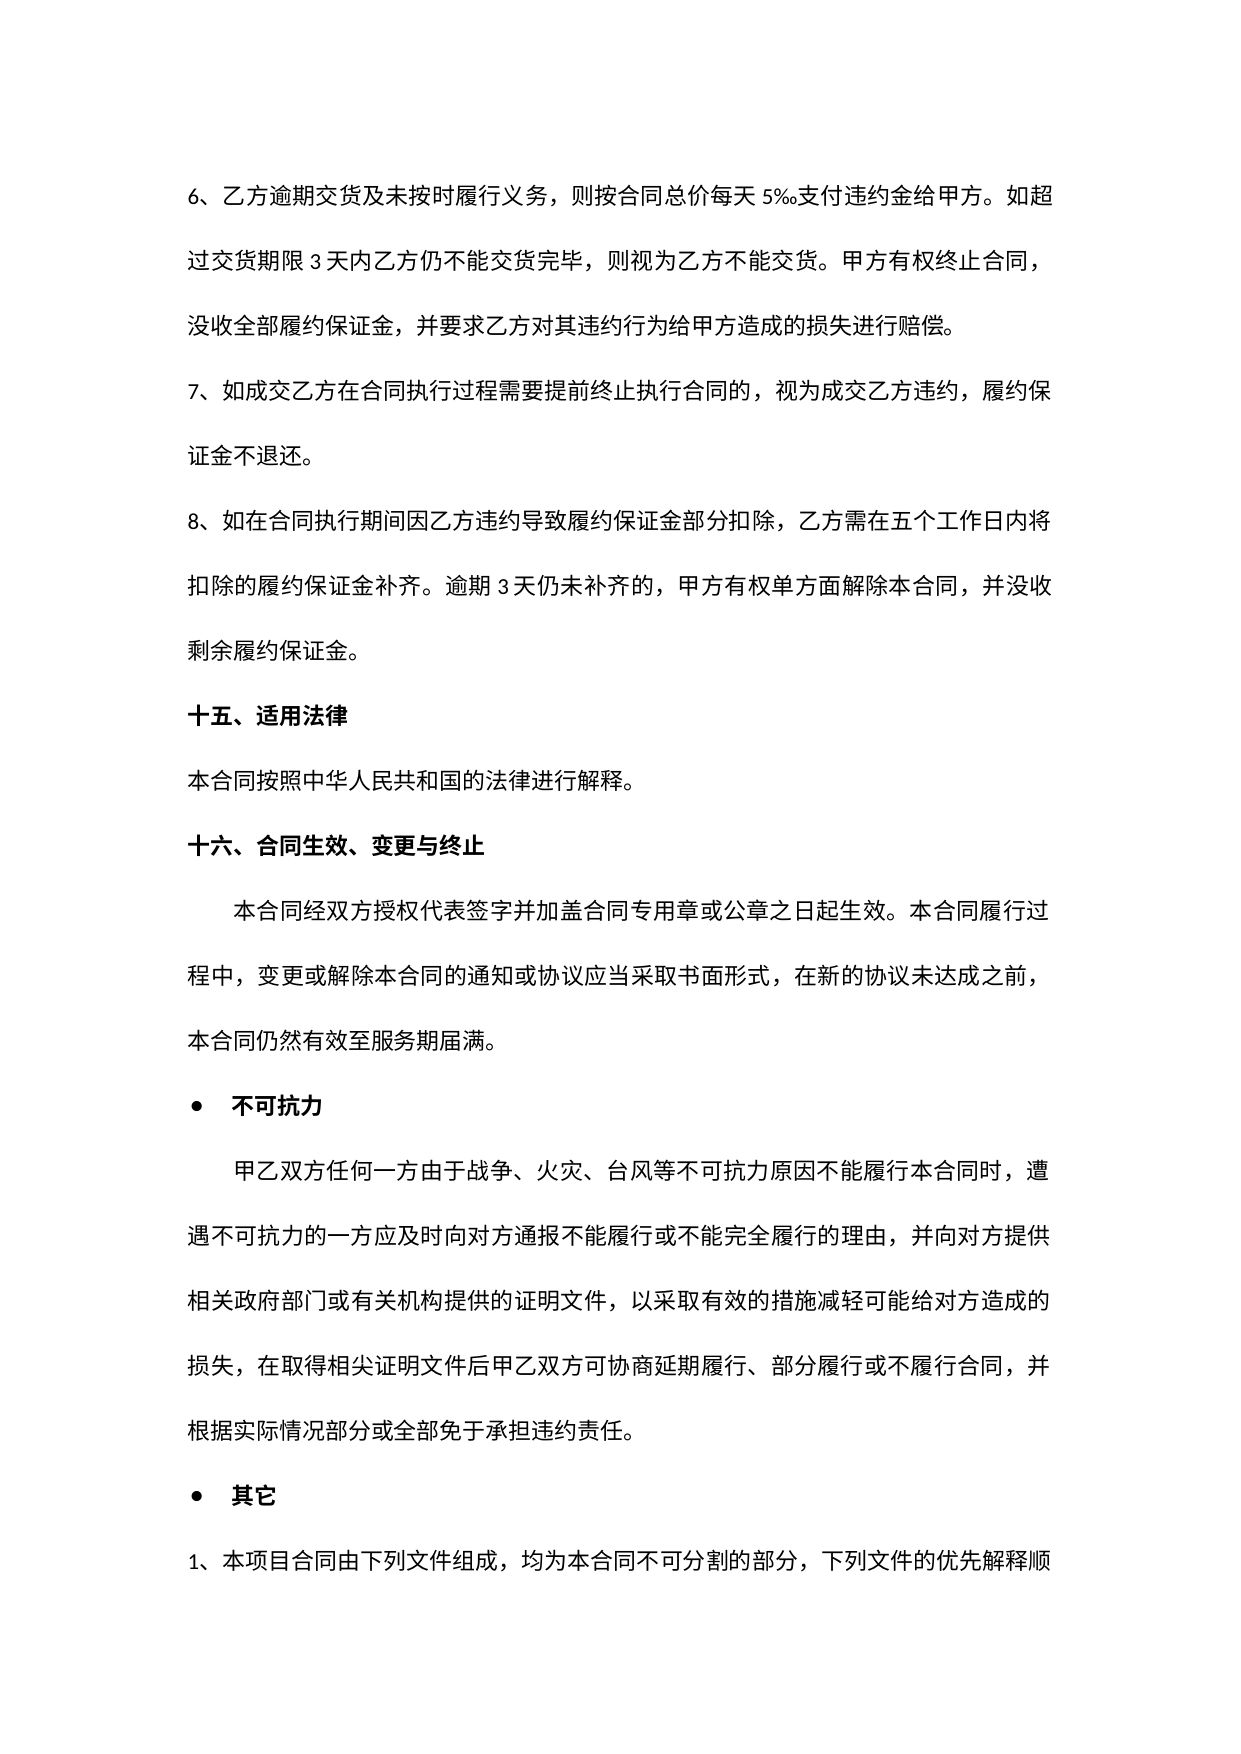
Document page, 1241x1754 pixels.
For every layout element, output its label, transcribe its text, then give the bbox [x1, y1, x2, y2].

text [187, 1527, 1053, 1592]
text 8、如在合同执行期间因乙方违约导致履约保证金部分扣除，乙方需在五个工作日内将扣除的履约保证金补齐。逾期3天仍未补齐的，甲方有权单方面解除本合同，并没收剩余履约保证金。 [187, 487, 1053, 682]
list 其它 [187, 1462, 1053, 1527]
text 甲乙双方任何一方由于战争、火灾、台风等不可抗力原因不能履行本合同时，遭遇不可抗力的一方应及时向对方通报不能履行或不能完全履行的理由，并向对方提供相关政府部门或有关机构提供的证明文件，以采取有效的措施减轻可能给对方造成的损失，在取得相尖证明文件后甲乙双方可协商延期履行、部分履行或不履行合同，并根据实际情况部分或全部免于承担违约责任。 [187, 1137, 1053, 1462]
text 本合同按照中华人民共和国的法律进行解释。 [187, 747, 1053, 812]
list 不可抗力 [187, 1072, 1053, 1137]
text 6、乙方逾期交货及未按时履行义务，则按合同总价每天5‰支付违约金给甲方。如超过交货期限3天内乙方仍不能交货完毕，则视为乙方不能交货。甲方有权终止合同，没收全部履约保证金，并要求乙方对其违约行为给甲方造成的损失进行赔偿。 [187, 162, 1053, 357]
text 本合同经双方授权代表签字并加盖合同专用章或公章之日起生效。本合同履行过程中，变更或解除本合同的通知或协议应当采取书面形式，在新的协议未达成之前，本合同仍然有效至服务期届满。 [187, 877, 1053, 1072]
text 十六、合同生效、变更与终止 [187, 812, 1053, 877]
text 十五、适用法律 [187, 682, 1053, 747]
text 7、如成交乙方在合同执行过程需要提前终止执行合同的，视为成交乙方违约，履约保证金不退还。 [187, 357, 1053, 487]
